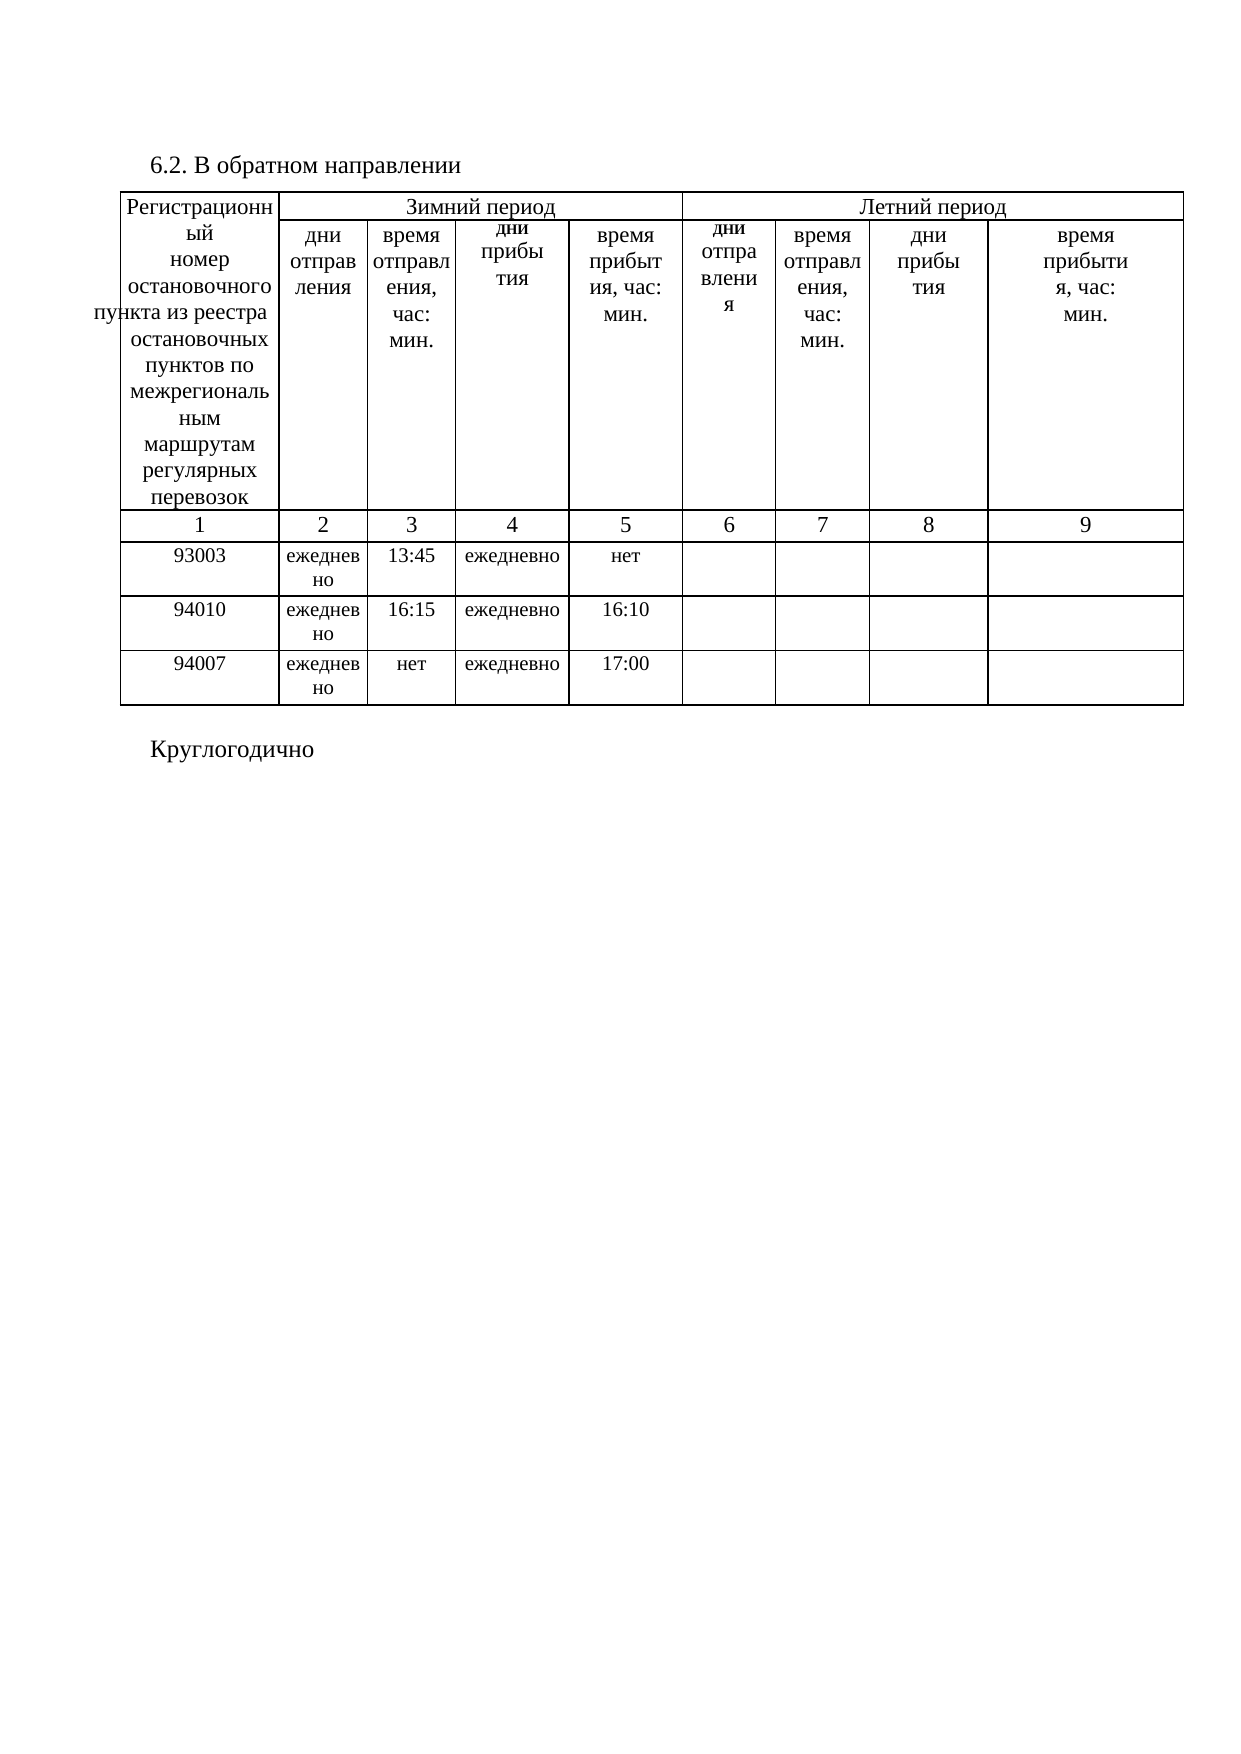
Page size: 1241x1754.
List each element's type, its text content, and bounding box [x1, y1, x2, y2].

table_cell [989, 651, 1183, 704]
table_cell 6 [683, 511, 775, 541]
table_header Летний период [683, 193, 1183, 219]
table_cell 93003 [121, 543, 278, 595]
table_cell время прибыти я, час: мин. [989, 221, 1183, 509]
table_header Регистрационный номер остановочного пункта из реестра остановочных пунктов по межрегиональным маршрутам регулярных перевозок [121, 193, 278, 509]
table_cell 94007 [121, 651, 278, 704]
table_header Зимний период [280, 193, 682, 219]
table_cell 16:10 [570, 597, 682, 650]
text Круглогодично [150, 734, 1090, 763]
table_cell 13:45 [368, 543, 455, 595]
table_cell 94010 [121, 597, 278, 650]
table_cell 2 [280, 511, 367, 541]
table_cell время отправл ения, час: мин. [776, 221, 869, 509]
table_cell 9 [989, 511, 1183, 541]
table_cell время отправл ения, час: мин. [368, 221, 455, 509]
table_cell [776, 543, 869, 595]
table_cell ежедневно [280, 651, 367, 704]
table_cell дни отправ ления [280, 221, 367, 509]
table_cell ежедневно [456, 543, 568, 595]
table_cell 16:15 [368, 597, 455, 650]
table_cell 4 [456, 511, 568, 541]
table_cell 5 [570, 511, 682, 541]
table_cell нет [570, 543, 682, 595]
table_cell [683, 597, 775, 650]
table_cell ежедневно [280, 597, 367, 650]
table_cell [776, 597, 869, 650]
table_cell [989, 543, 1183, 595]
table_cell [870, 651, 987, 704]
table_cell ежедневно [456, 651, 568, 704]
table_cell ДНИ прибы тия [456, 221, 568, 509]
table_cell время прибыт ия, час: мин. [570, 221, 682, 509]
table_cell дни прибы тия [870, 221, 987, 509]
table_cell ДНИ отпра влени я [683, 221, 775, 509]
table_cell [989, 597, 1183, 650]
table_cell 3 [368, 511, 455, 541]
table_cell ежедневно [456, 597, 568, 650]
table_cell [870, 543, 987, 595]
text 6.2. В обратном направлении [150, 150, 1090, 179]
table_cell [870, 597, 987, 650]
table_cell [683, 543, 775, 595]
table_cell 1 [121, 511, 278, 541]
table_cell 17:00 [570, 651, 682, 704]
table_cell 7 [776, 511, 869, 541]
table_cell ежедневно [280, 543, 367, 595]
table_cell 8 [870, 511, 987, 541]
table_cell [776, 651, 869, 704]
table_cell [683, 651, 775, 704]
table_cell нет [368, 651, 455, 704]
